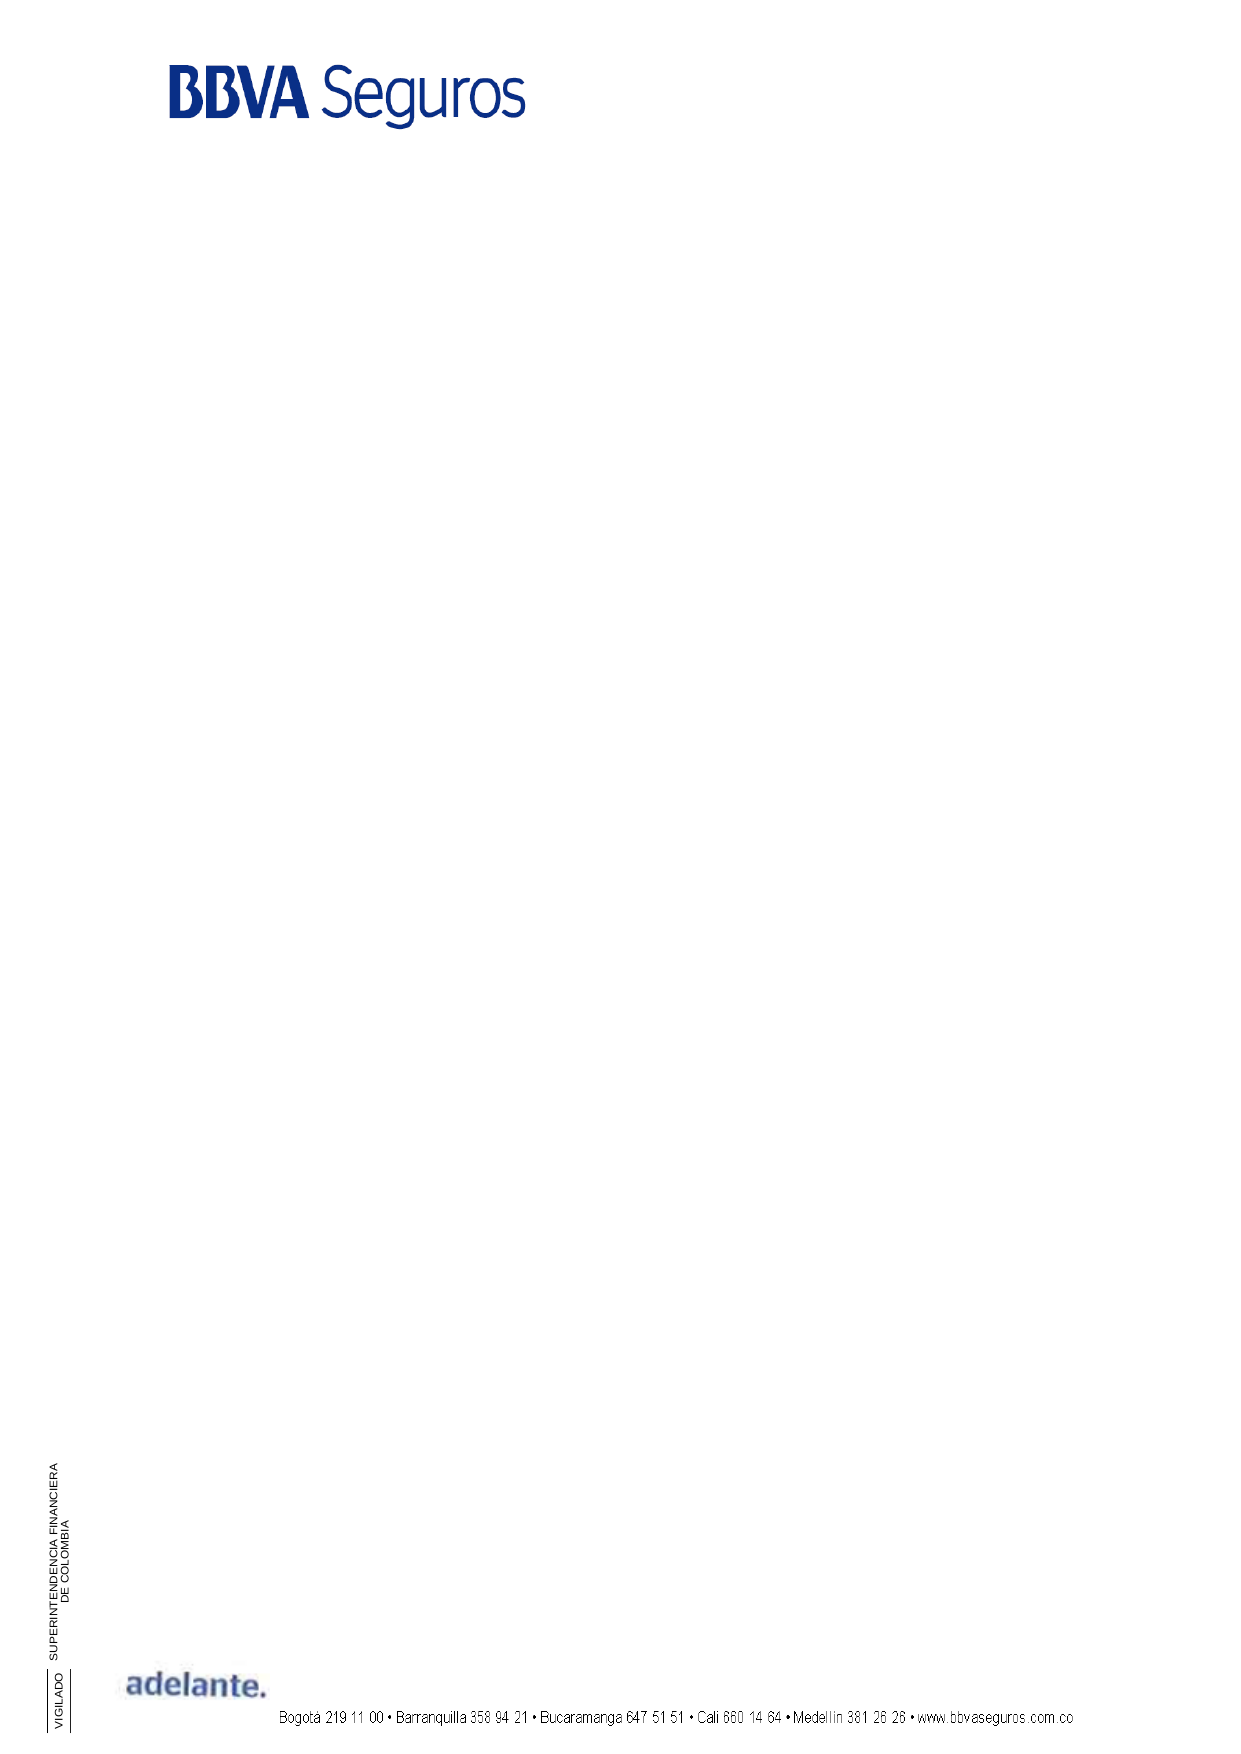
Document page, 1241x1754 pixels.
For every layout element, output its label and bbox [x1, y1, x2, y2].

picture [274, 1707, 1087, 1736]
picture [163, 54, 532, 135]
picture [113, 1660, 270, 1708]
